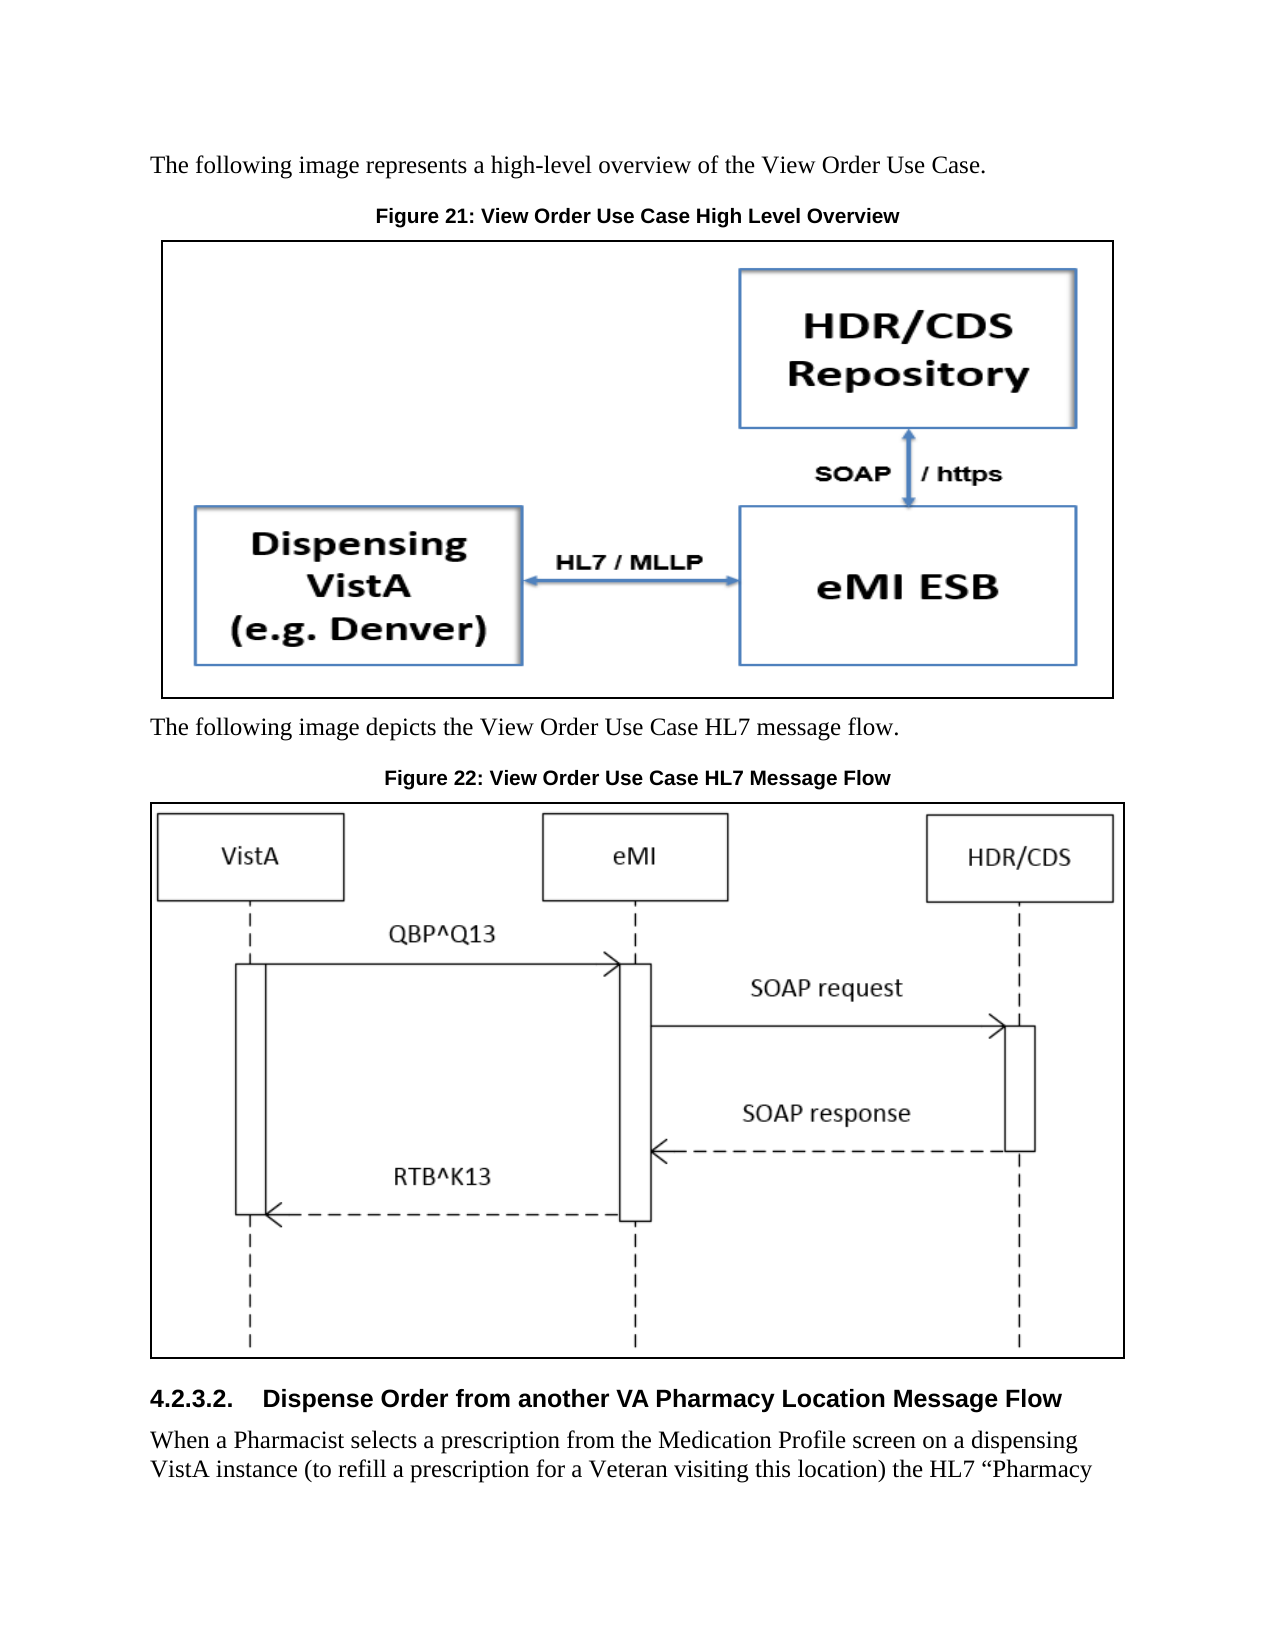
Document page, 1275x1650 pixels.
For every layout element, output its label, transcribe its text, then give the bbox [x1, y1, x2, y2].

text Figure 22: View Order Use Case HL7 Message Flow [150, 766, 1125, 790]
text The following image depicts the View Order Use Case HL7 message flow. [150, 712, 1125, 741]
text The following image represents a high-level overview of the View Order Use Case. [150, 150, 1125, 179]
picture [152, 804, 1123, 1357]
subtitle Dispense Order from another VA Pharmacy Location Message Flow [150, 1384, 1125, 1413]
picture [163, 242, 1112, 697]
text Figure 21: View Order Use Case High Level Overview [150, 204, 1125, 228]
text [150, 1426, 1125, 1483]
